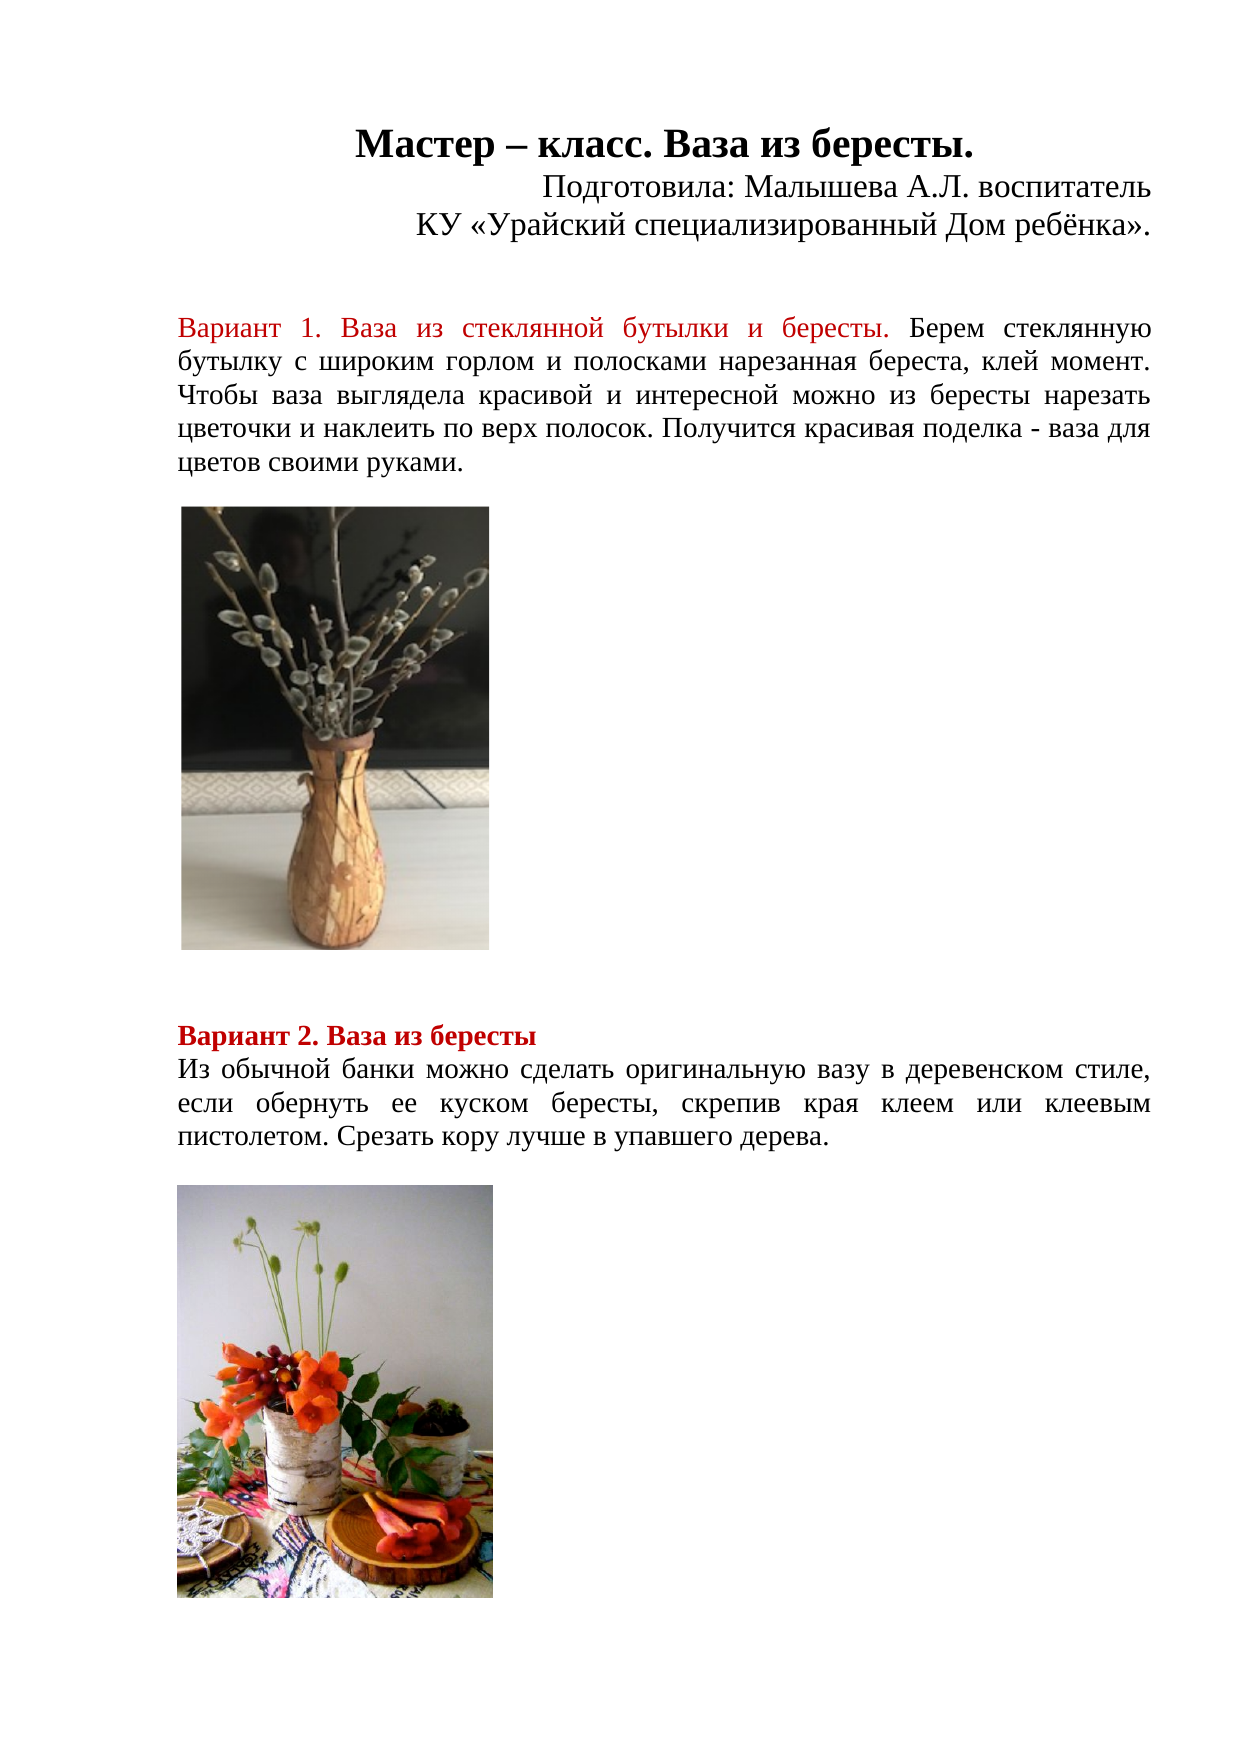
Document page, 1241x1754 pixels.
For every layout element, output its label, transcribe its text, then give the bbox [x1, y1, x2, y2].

text Из обычной банки можно сделать оригинальную вазу в деревенском стиле, если обернуть ее куском бересты, скрепив края клеем или клеевым пистолетом. Срезать кору лучше в упавшего дерева. [177, 1051, 1152, 1152]
picture [181, 507, 490, 950]
text КУ «Урайский специализированный Дом ребёнка». [177, 204, 1152, 243]
text Вариант 2. Ваза из бересты [177, 1018, 1152, 1051]
picture [177, 1185, 493, 1598]
text Мастер – класс. Ваза из бересты. [177, 118, 1152, 166]
text Подготовила: Малышева А.Л. воспитатель [177, 166, 1152, 204]
text Вариант 1. Ваза из стеклянной бутылки и бересты. Берем стеклянную бутылку с широким горлом и полосками нарезанная береста, клей момент. Чтобы ваза выглядела красивой и интересной можно из бересты нарезать цветочки и наклеить по верх полосок. Получится красивая поделка - ваза для цветов своими руками. [177, 310, 1152, 477]
